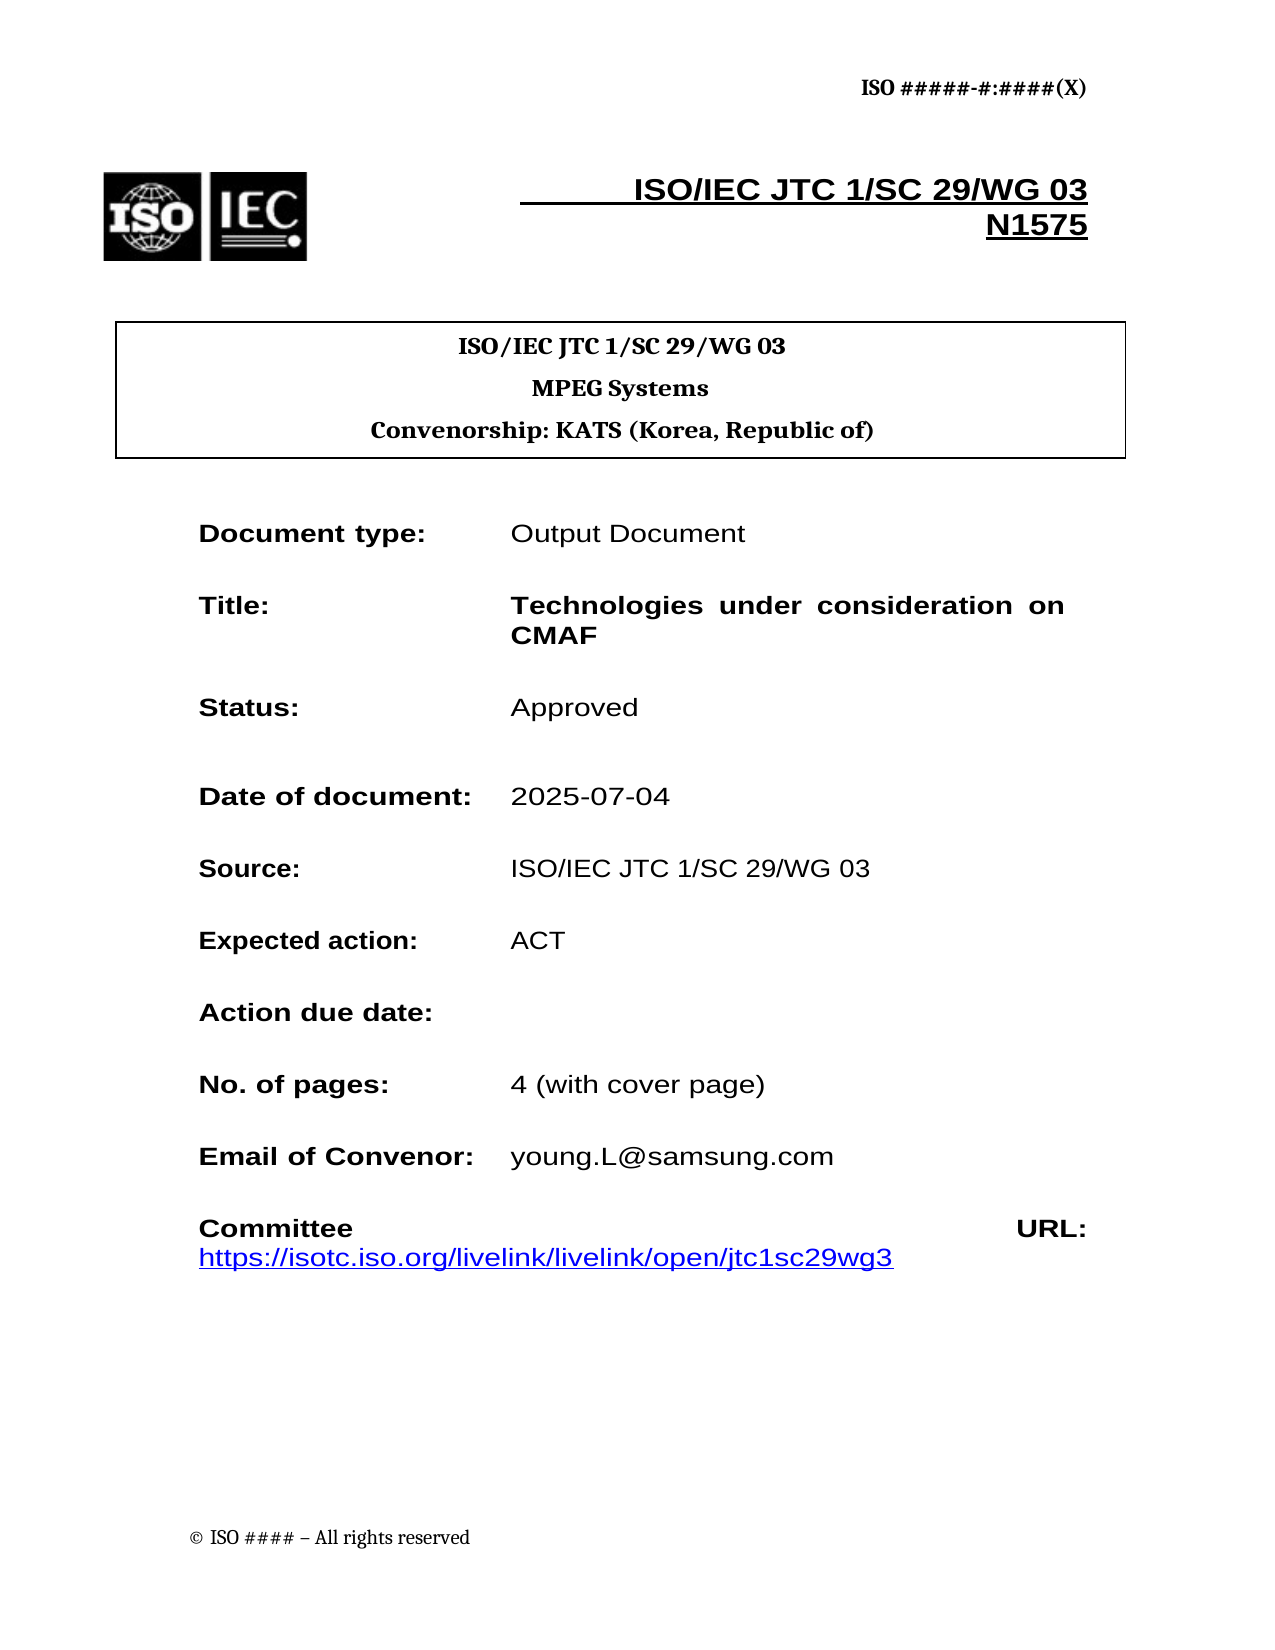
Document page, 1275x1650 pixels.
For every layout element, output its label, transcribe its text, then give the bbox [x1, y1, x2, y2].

text Title: Technologies under consideration on CMAF [198, 591, 1065, 650]
text Document type: Output Document [198, 519, 1087, 548]
text Email of Convenor: young.L@samsung.com [198, 1142, 1087, 1171]
text Date of document: 2025-07-04 [198, 782, 1087, 811]
text ISO/IEC JTC 1/SC 29/WG 03 N1575 [312, 172, 1087, 241]
text Expected action: ACT [198, 926, 1087, 954]
text No. of pages: 4 (with cover page) [198, 1070, 1087, 1098]
text Source: ISO/IEC JTC 1/SC 29/WG 03 [198, 854, 1087, 882]
picture [103, 172, 308, 261]
text Action due date: [198, 998, 1087, 1027]
text Status: Approved [198, 693, 1065, 721]
text Committee URL: https://isotc.iso.org/livelink/livelink/open/jtc1sc29wg3 [198, 1214, 1087, 1271]
